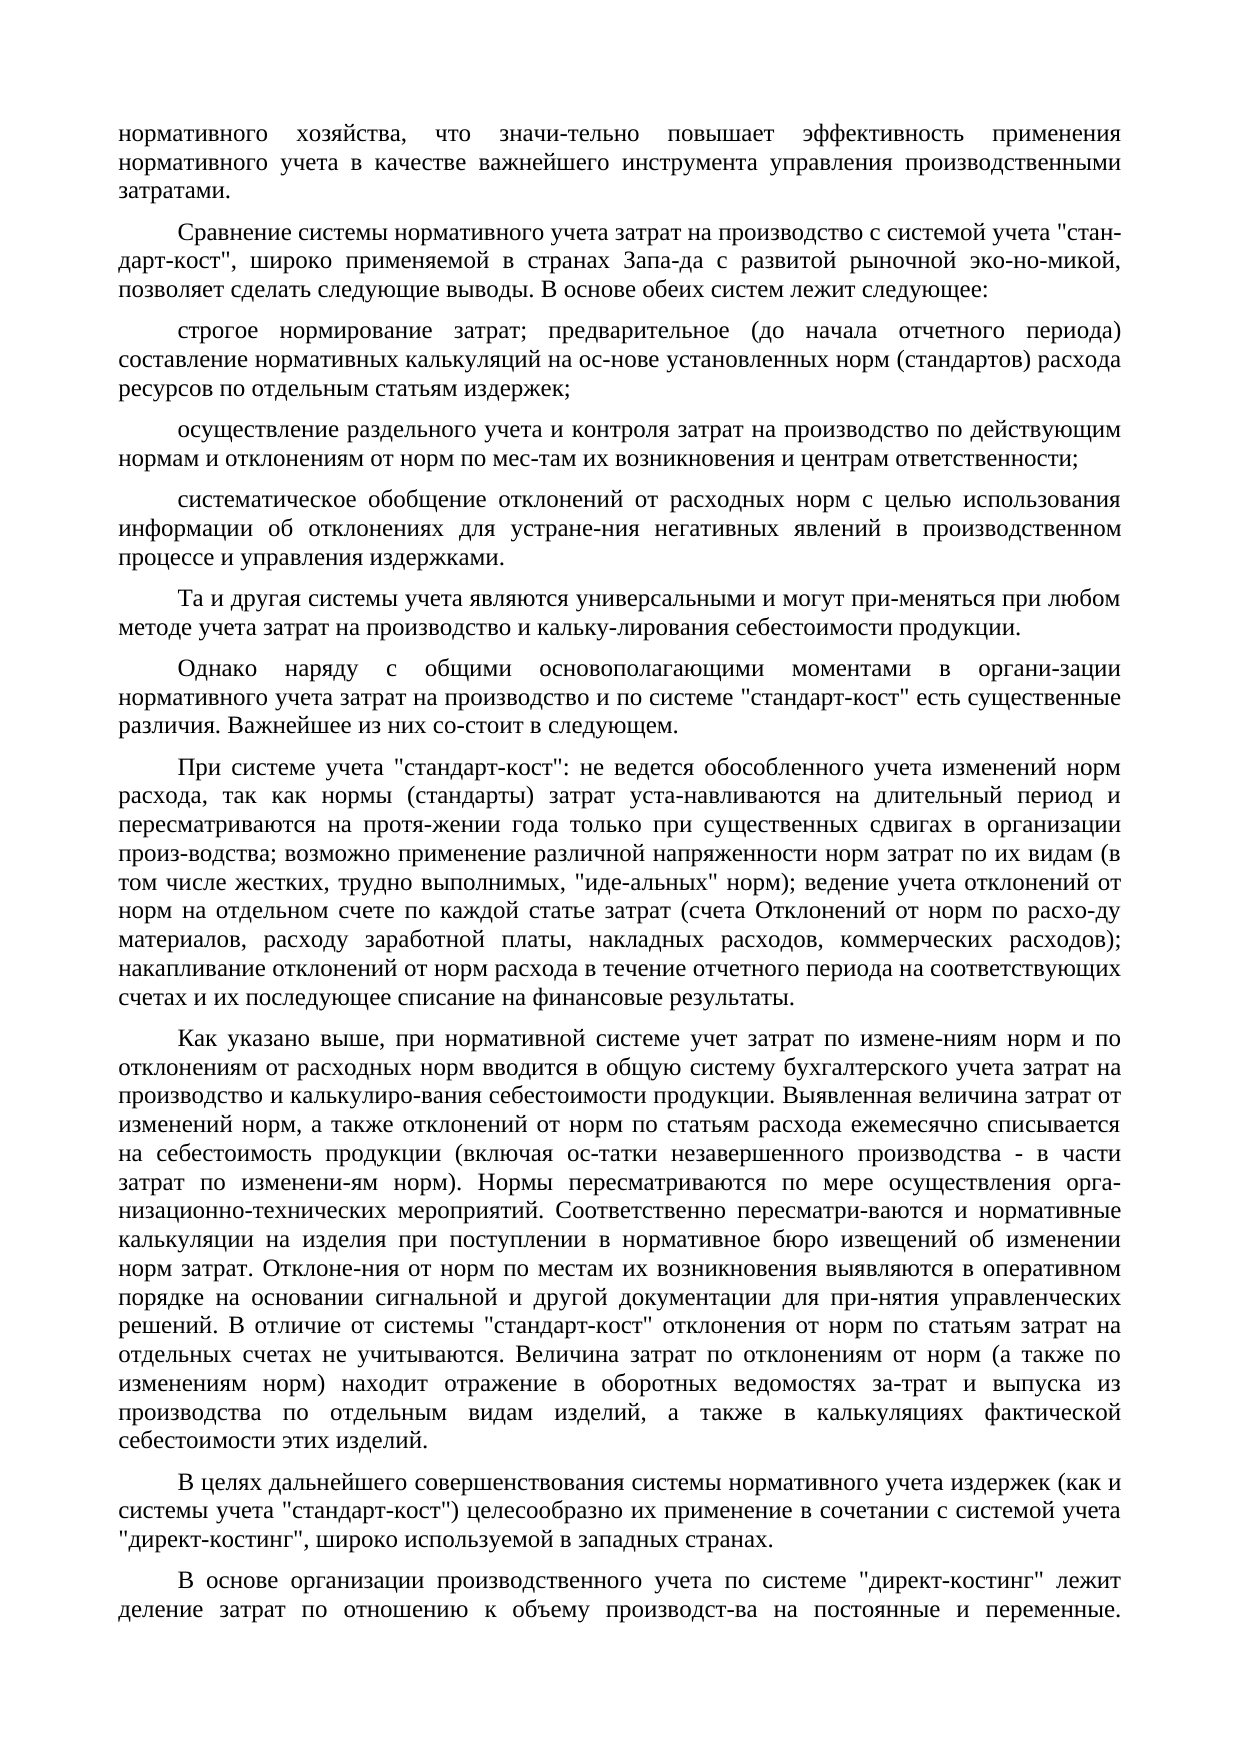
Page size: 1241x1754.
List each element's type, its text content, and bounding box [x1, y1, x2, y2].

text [118, 1566, 1122, 1623]
text Та и другая системы учета являются универсальными и могут при-меняться при любом методе учета затрат на производство и кальку-лирования себестоимости продукции. [118, 583, 1122, 641]
text В целях дальнейшего совершенствования системы нормативного учета издержек (как и системы учета "стандарт-кост") целесообразно их применение в сочетании с системой учета "директ-костинг", широко используемой в западных странах. [118, 1467, 1122, 1553]
text Сравнение системы нормативного учета затрат на производство с системой учета "стан-дарт-кост", широко применяемой в странах Запа-да с развитой рыночной эко-но-микой, позволяет сделать следующие выводы. В основе обеих систем лежит следующее: [118, 217, 1122, 303]
text Как указано выше, при нормативной системе учет затрат по измене-ниям норм и по отклонениям от расходных норм вводится в общую систему бухгалтерского учета затрат на производство и калькулиро-вания себестоимости продукции. Выявленная величина затрат от изменений норм, а также отклонений от норм по статьям расхода ежемесячно списывается на себестоимость продукции (включая ос-татки незавершенного производства - в части затрат по изменени-ям норм). Нормы пересматриваются по мере осуществления орга-низационно-технических мероприятий. Соответственно пересматри-ваются и нормативные калькуляции на изделия при поступлении в нормативное бюро извещений об изменении норм затрат. Отклоне-ния от норм по местам их возникновения выявляются в оперативном порядке на основании сигнальной и другой документации для при-нятия управленческих решений. В отличие от системы "стандарт-кост" отклонения от норм по статьям затрат на отдельных счетах не учитываются. Величина затрат по отклонениям от норм (а также по изменениям норм) находит отражение в оборотных ведомостях за-трат и выпуска из производства по отдельным видам изделий, а также в калькуляциях фактической себестоимости этих изделий. [118, 1023, 1122, 1454]
text При системе учета "стандарт-кост": не ведется обособленного учета изменений норм расхода, так как нормы (стандарты) затрат уста-навливаются на длительный период и пересматриваются на протя-жении года только при существенных сдвигах в организации произ-водства; возможно применение различной напряженности норм затрат по их видам (в том числе жестких, трудно выполнимых, "иде-альных" норм); ведение учета отклонений от норм на отдельном счете по каждой статье затрат (счета Отклонений от норм по расхо-ду материалов, расходу заработной платы, накладных расходов, коммерческих расходов); накапливание отклонений от норм расхода в течение отчетного периода на соответствующих счетах и их последующее списание на финансовые результаты. [118, 752, 1122, 1011]
text Однако наряду с общими основополагающими моментами в органи-зации нормативного учета затрат на производство и по системе "стандарт-кост" есть существенные различия. Важнейшее из них со-стоит в следующем. [118, 653, 1122, 739]
text осуществление раздельного учета и контроля затрат на производство по действующим нормам и отклонениям от норм по мес-там их возникновения и центрам ответственности; [118, 414, 1122, 472]
text строгое нормирование затрат; предварительное (до начала отчетного периода) составление нормативных калькуляций на ос-нове установленных норм (стандартов) расхода ресурсов по отдельным статьям издержек; [118, 316, 1122, 402]
text систематическое обобщение отклонений от расходных норм с целью использования информации об отклонениях для устране-ния негативных явлений в производственном процессе и управления издержками. [118, 484, 1122, 571]
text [118, 118, 1122, 204]
